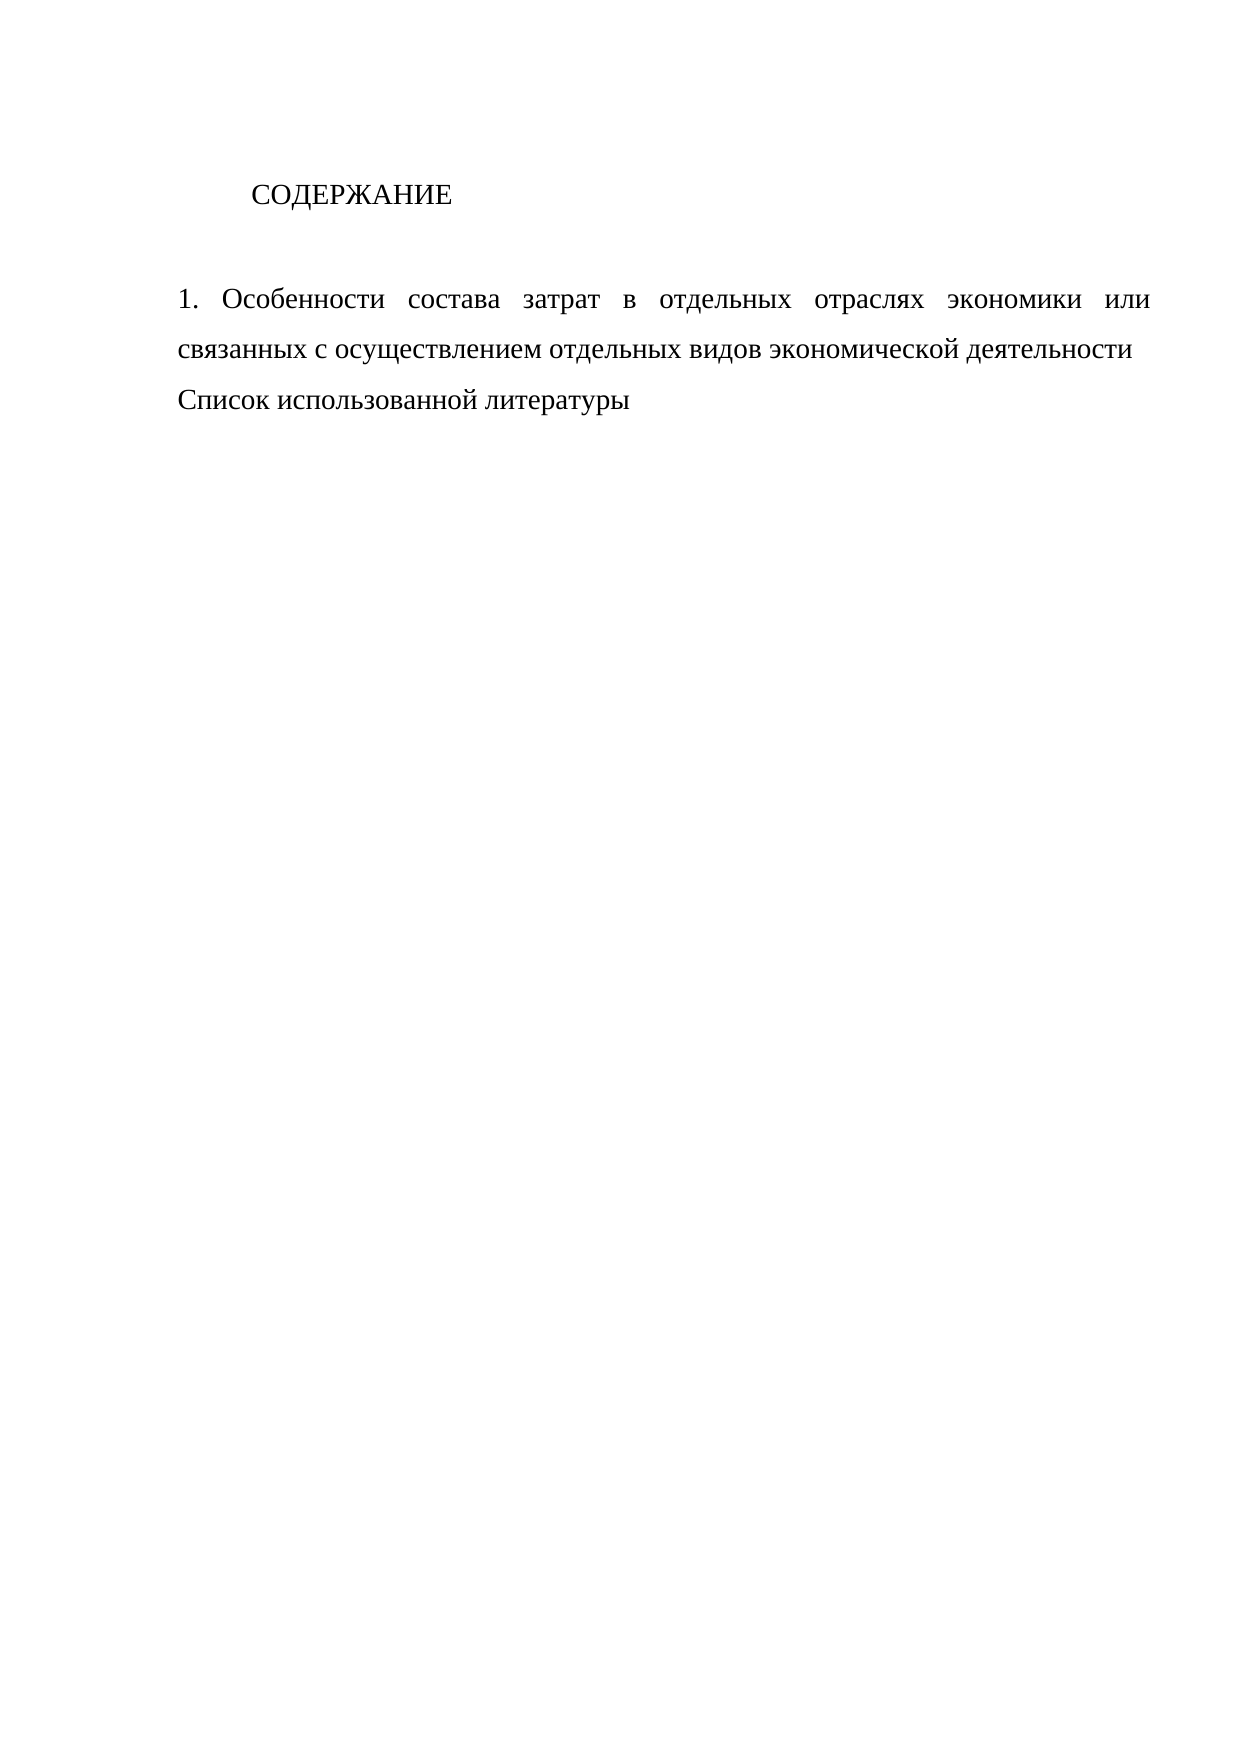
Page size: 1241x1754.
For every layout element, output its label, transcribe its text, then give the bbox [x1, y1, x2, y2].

text СОДЕРЖАНИЕ [177, 177, 1152, 211]
text 1. Особенности состава затрат в отдельных отраслях экономики или связанных с осуществлением отдельных видов экономической деятельности [177, 281, 1152, 365]
text Список использованной литературы [177, 382, 1152, 415]
